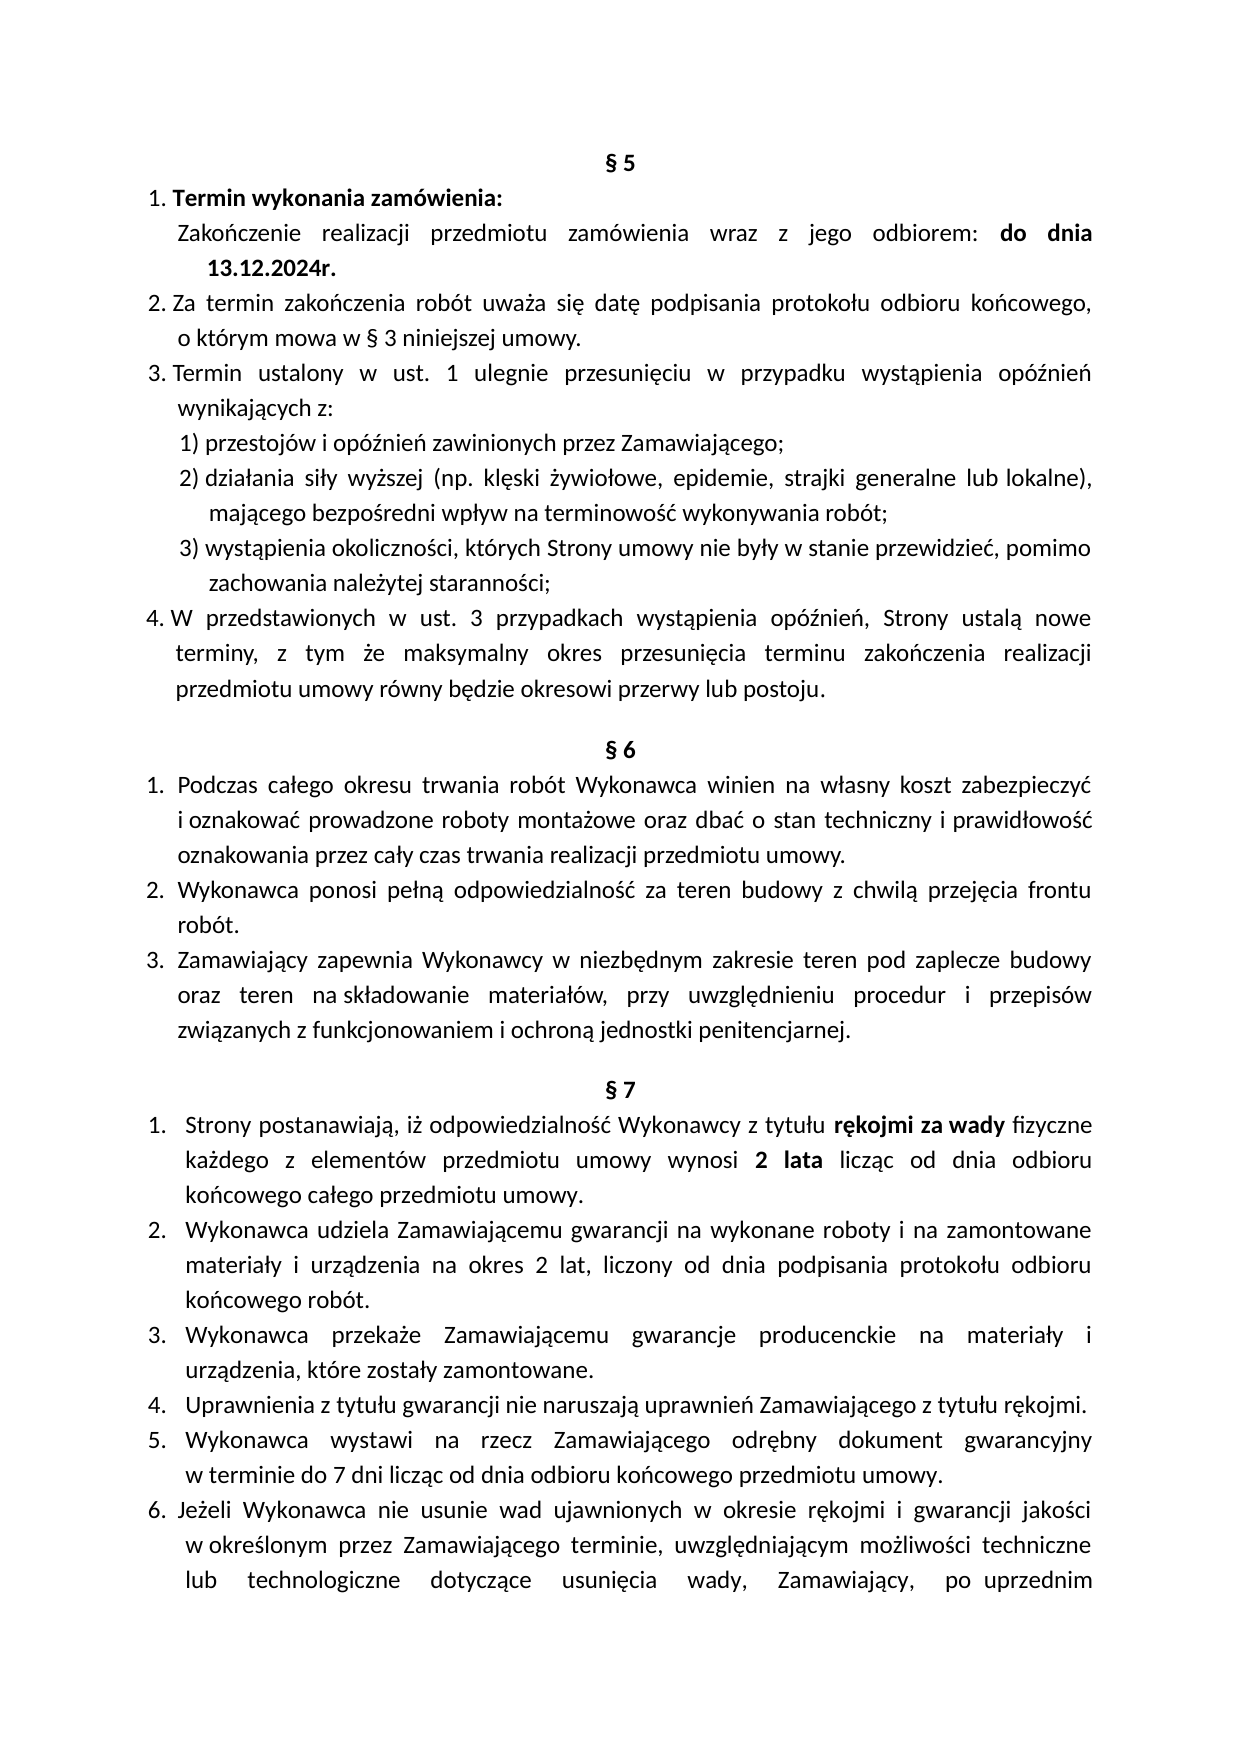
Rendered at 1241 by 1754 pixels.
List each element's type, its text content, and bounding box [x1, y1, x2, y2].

text § 5 [148, 148, 1093, 178]
list Wykonawca przekaże Zamawiającemu gwarancje producenckie na materiały i urządzenia, które zostały zamontowane. [148, 1319, 1093, 1384]
text 2. Wykonawca ponosi pełną odpowiedzialność za teren budowy z chwilą przejęcia frontu robót. [146, 874, 1093, 939]
text 1. Termin wykonania zamówienia: [148, 183, 1093, 213]
list Wykonawca wystawi na rzecz Zamawiającego odrębny dokument gwarancyjny w terminie do 7 dni licząc od dnia odbioru końcowego przedmiotu umowy. [148, 1424, 1093, 1489]
text 3. Termin ustalony w ust. 1 ulegnie przesunięciu w przypadku wystąpienia opóźnień wynikających z: [148, 358, 1093, 423]
text Zakończenie realizacji przedmiotu zamówienia wraz z jego odbiorem: do dnia 13.12.2024r. [177, 218, 1093, 283]
text 3. Zamawiający zapewnia Wykonawcy w niezbędnym zakresie teren pod zaplecze budowy oraz teren na składowanie materiałów, przy uwzględnieniu procedur i przepisów związanych z funkcjonowaniem i ochroną jednostki penitencjarnej. [146, 944, 1093, 1044]
list Wykonawca udziela Zamawiającemu gwarancji na wykonane roboty i na zamontowane materiały i urządzenia na okres 2 lat, liczony od dnia podpisania protokołu odbioru końcowego robót. [148, 1214, 1093, 1314]
text 1) przestojów i opóźnień zawinionych przez Zamawiającego; [179, 428, 1093, 458]
text § 6 [148, 734, 1093, 764]
list Strony postanawiają, iż odpowiedzialność Wykonawcy z tytułu rękojmi za wady fizyczne każdego z elementów przedmiotu umowy wynosi 2 lata licząc od dnia odbioru końcowego całego przedmiotu umowy. [148, 1109, 1093, 1209]
text 2) działania siły wyższej (np. klęski żywiołowe, epidemie, strajki generalne lub lokalne), mającego bezpośredni wpływ na terminowość wykonywania robót; [179, 463, 1093, 528]
text 2. Za termin zakończenia robót uważa się datę podpisania protokołu odbioru końcowego, o którym mowa w § 3 niniejszej umowy. [148, 288, 1093, 353]
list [148, 1494, 1093, 1594]
text 3) wystąpienia okoliczności, których Strony umowy nie były w stanie przewidzieć, pomimo zachowania należytej staranności; [179, 533, 1093, 598]
text § 7 [148, 1074, 1093, 1104]
list Uprawnienia z tytułu gwarancji nie naruszają uprawnień Zamawiającego z tytułu rękojmi. [148, 1389, 1093, 1419]
text 4. W przedstawionych w ust. 3 przypadkach wystąpienia opóźnień, Strony ustalą nowe terminy, z tym że maksymalny okres przesunięcia terminu zakończenia realizacji przedmiotu umowy równy będzie okresowi przerwy lub postoju. [146, 603, 1093, 704]
text 1. Podczas całego okresu trwania robót Wykonawca winien na własny koszt zabezpieczyć i oznakować prowadzone roboty montażowe oraz dbać o stan techniczny i prawidłowość oznakowania przez cały czas trwania realizacji przedmiotu umowy. [146, 769, 1093, 869]
